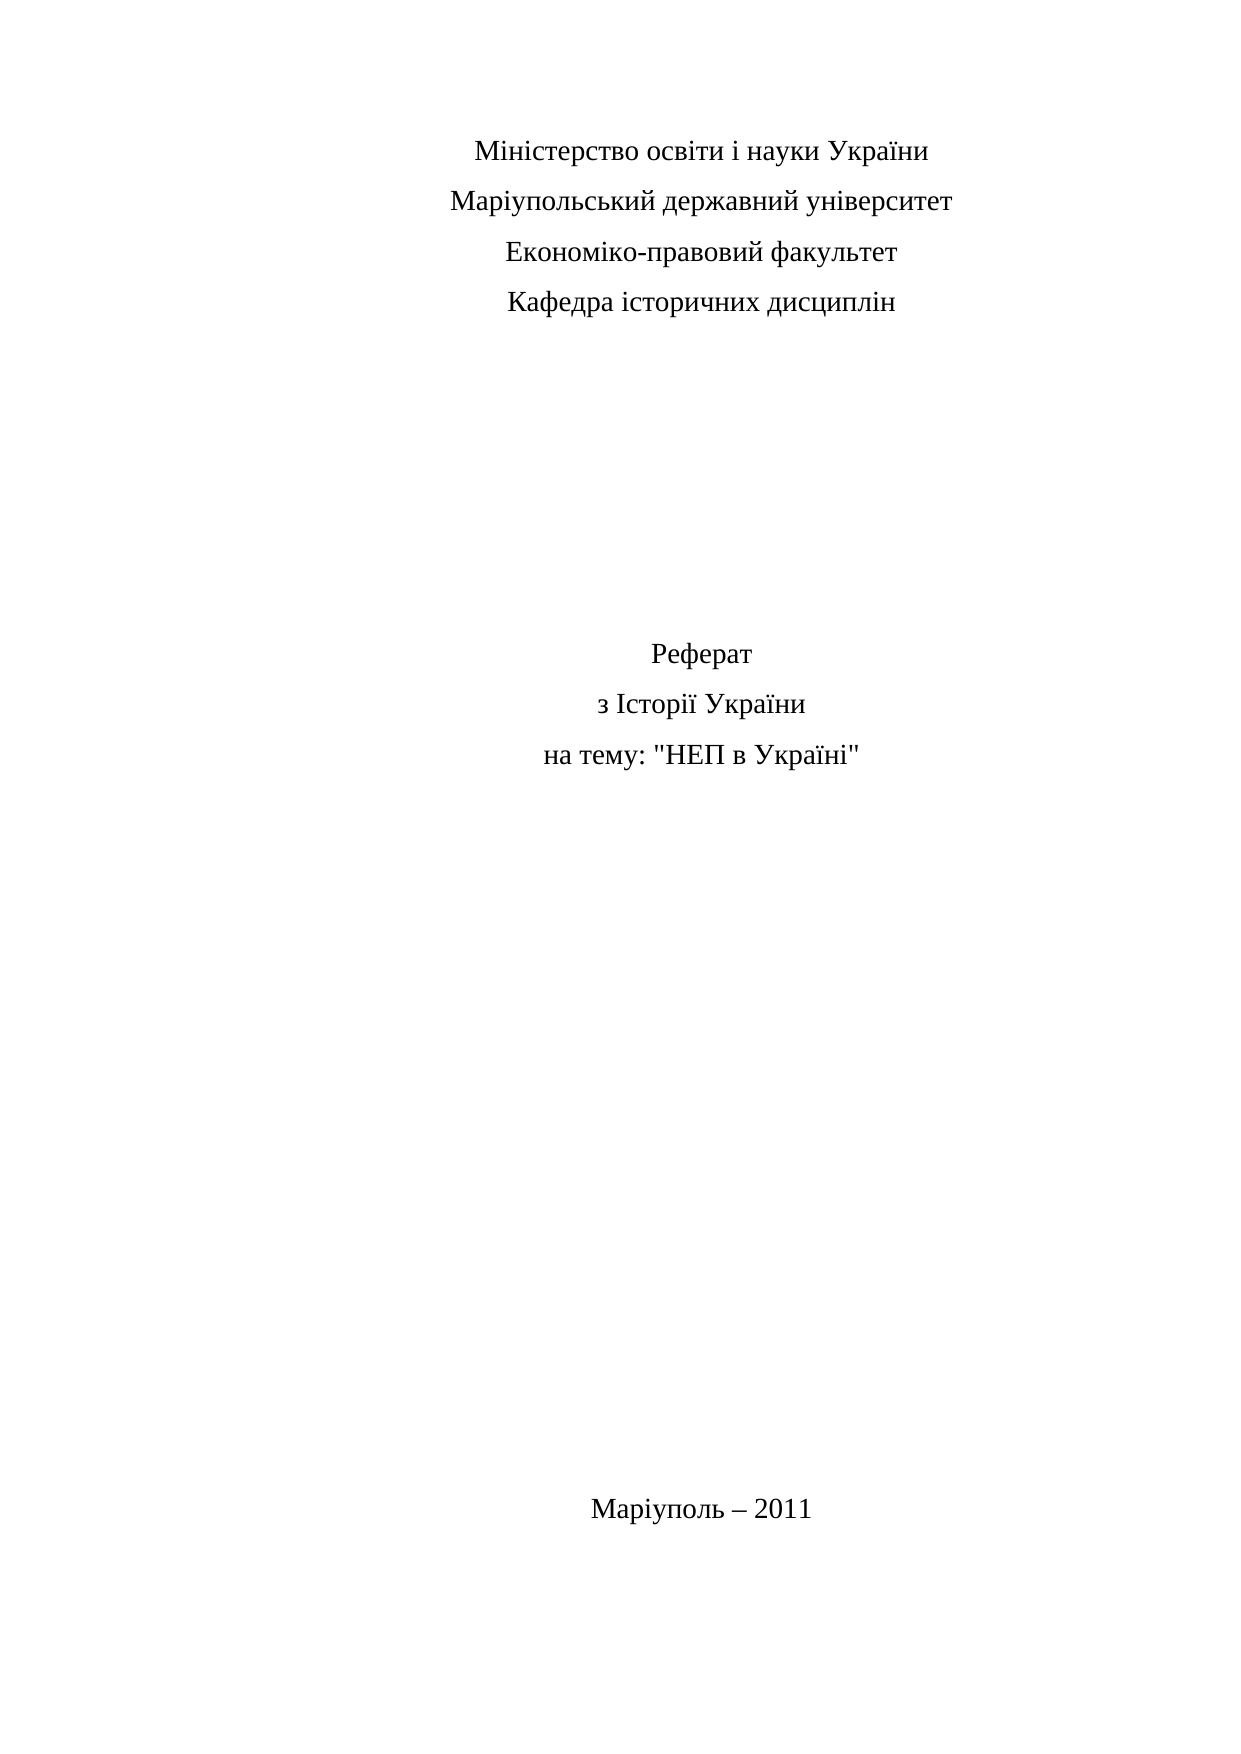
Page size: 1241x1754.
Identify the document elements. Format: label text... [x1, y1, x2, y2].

text з Історії України [177, 687, 1152, 720]
text Маріуполь – 2011 [177, 1492, 1152, 1525]
text Економіко-правовий факультет [177, 234, 1152, 267]
text Маріупольський державний університет [177, 183, 1152, 217]
text Міністерство освіти і науки України [177, 133, 1152, 167]
text Кафедра історичних дисциплін [177, 284, 1152, 318]
text на тему: "НЕП в Україні" [177, 737, 1152, 771]
text Реферат [177, 636, 1152, 670]
